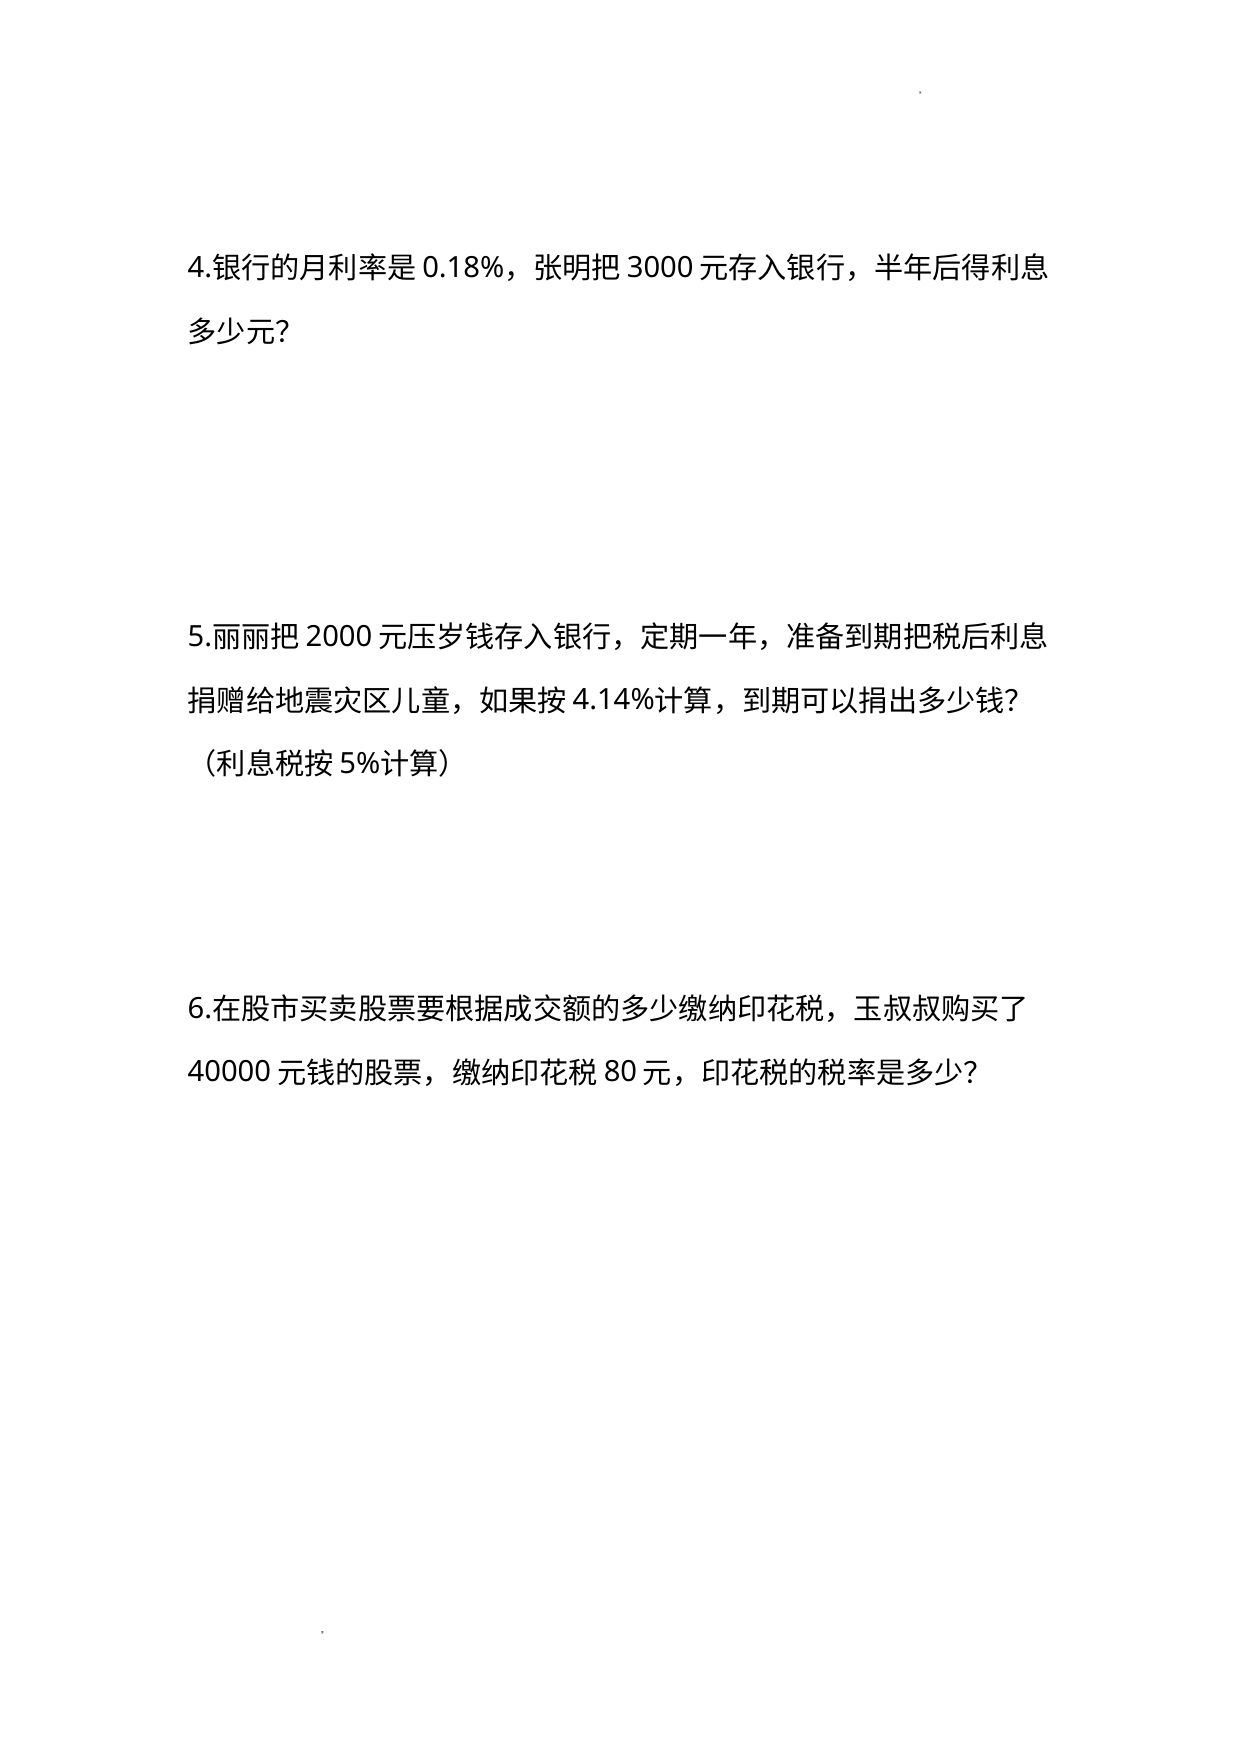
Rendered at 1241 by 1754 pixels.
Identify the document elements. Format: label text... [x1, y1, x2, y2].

text 6.在股市买卖股票要根据成交额的多少缴纳印花税，玉叔叔购买了40000元钱的股票，缴纳印花税80元，印花税的税率是多少？ [187, 986, 1053, 1092]
text 4.银行的月利率是0.18%，张明把3000元存入银行，半年后得利息多少元？ [187, 245, 1053, 351]
text 5.丽丽把2000元压岁钱存入银行，定期一年，准备到期把税后利息捐赠给地震灾区儿童，如果按4.14%计算，到期可以捐出多少钱？（利息税按5%计算） [187, 614, 1053, 783]
